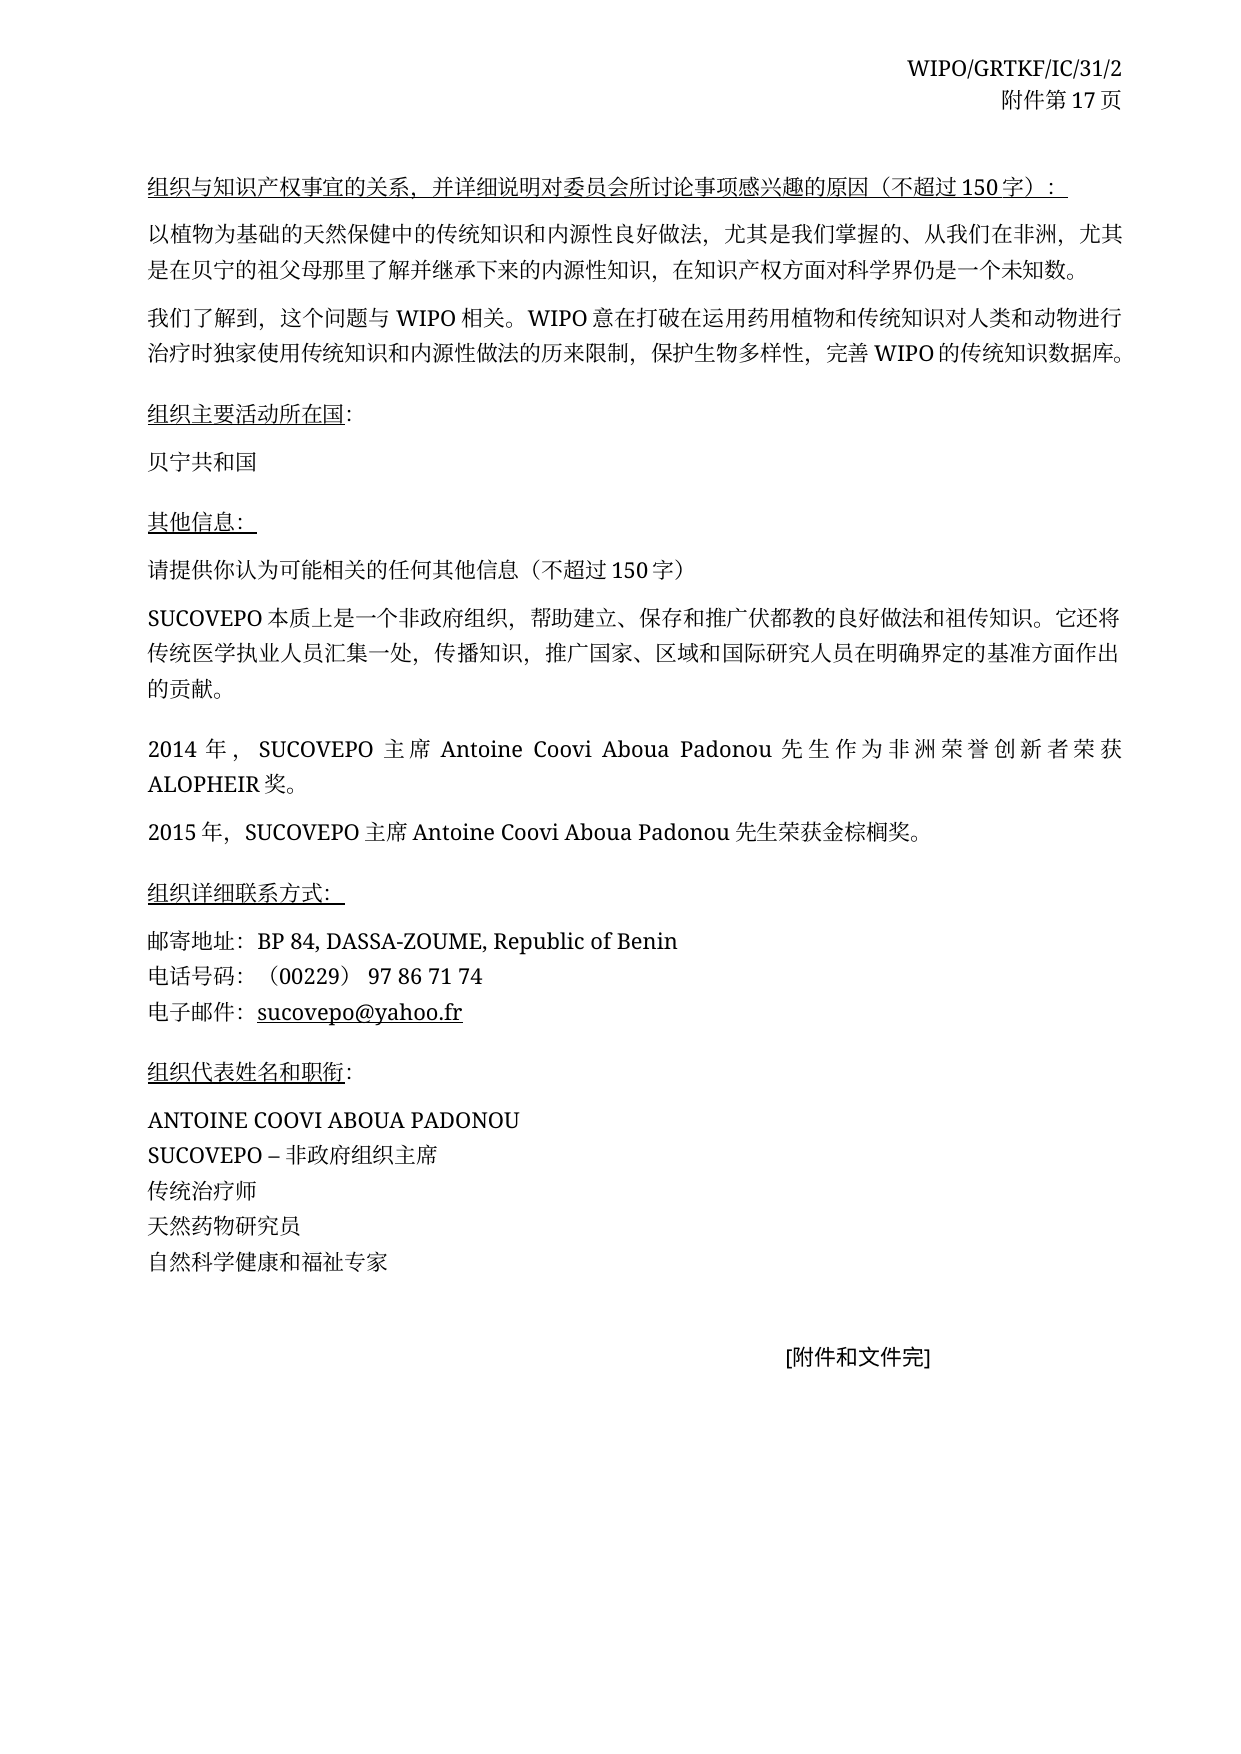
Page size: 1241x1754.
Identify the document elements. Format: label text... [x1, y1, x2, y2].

text SUCOVEPO本质上是一个非政府组织，帮助建立、保存和推广伏都教的良好做法和祖传知识。它还将传统医学执业人员汇集一处，传播知识，推广国家、区域和国际研究人员在明确界定的基准方面作出的贡献。 [148, 597, 1122, 703]
text 组织详细联系方式： [148, 872, 1124, 907]
text 请提供你认为可能相关的任何其他信息（不超过150字） [148, 549, 1122, 584]
text 我们了解到，这个问题与WIPO相关。WIPO意在打破在运用药用植物和传统知识对人类和动物进行治疗时独家使用传统知识和内源性做法的历来限制，保护生物多样性，完善WIPO的传统知识数据库。 [148, 297, 1124, 368]
text 组织代表姓名和职衔： [148, 1051, 1124, 1087]
text ANTOINE COOVI ABOUA PADONOU [148, 1099, 1122, 1134]
text 2014年，SUCOVEPO主席Antoine Coovi Aboua Padonou先生作为非洲荣誉创新者荣获ALOPHEIR奖。 [148, 728, 1122, 799]
text 天然药物研究员 [148, 1205, 1122, 1241]
text 自然科学健康和福祉专家 [148, 1241, 1122, 1276]
text 邮寄地址：BP 84, DASSA-ZOUME, Republic of Benin [148, 920, 1122, 955]
text SUCOVEPO – 非政府组织主席 [148, 1134, 1122, 1170]
text [附件和文件完] [785, 1337, 1122, 1372]
text 以植物为基础的天然保健中的传统知识和内源性良好做法，尤其是我们掌握的、从我们在非洲，尤其是在贝宁的祖父母那里了解并继承下来的内源性知识，在知识产权方面对科学界仍是一个未知数。 [148, 214, 1124, 284]
text 电子邮件：sucovepo@yahoo.fr [148, 991, 1122, 1026]
text 其他信息： [148, 501, 1124, 537]
text 组织与知识产权事宜的关系，并详细说明对委员会所讨论事项感兴趣的原因（不超过150字）： [148, 166, 1124, 201]
text 传统治疗师 [148, 1170, 1122, 1205]
text 组织主要活动所在国： [148, 393, 1124, 428]
text 电话号码：（00229） 97 86 71 74 [148, 955, 1122, 991]
text 2015年，SUCOVEPO主席Antoine Coovi Aboua Padonou先生荣获金棕榈奖。 [148, 812, 1122, 847]
text 贝宁共和国 [148, 441, 1122, 476]
